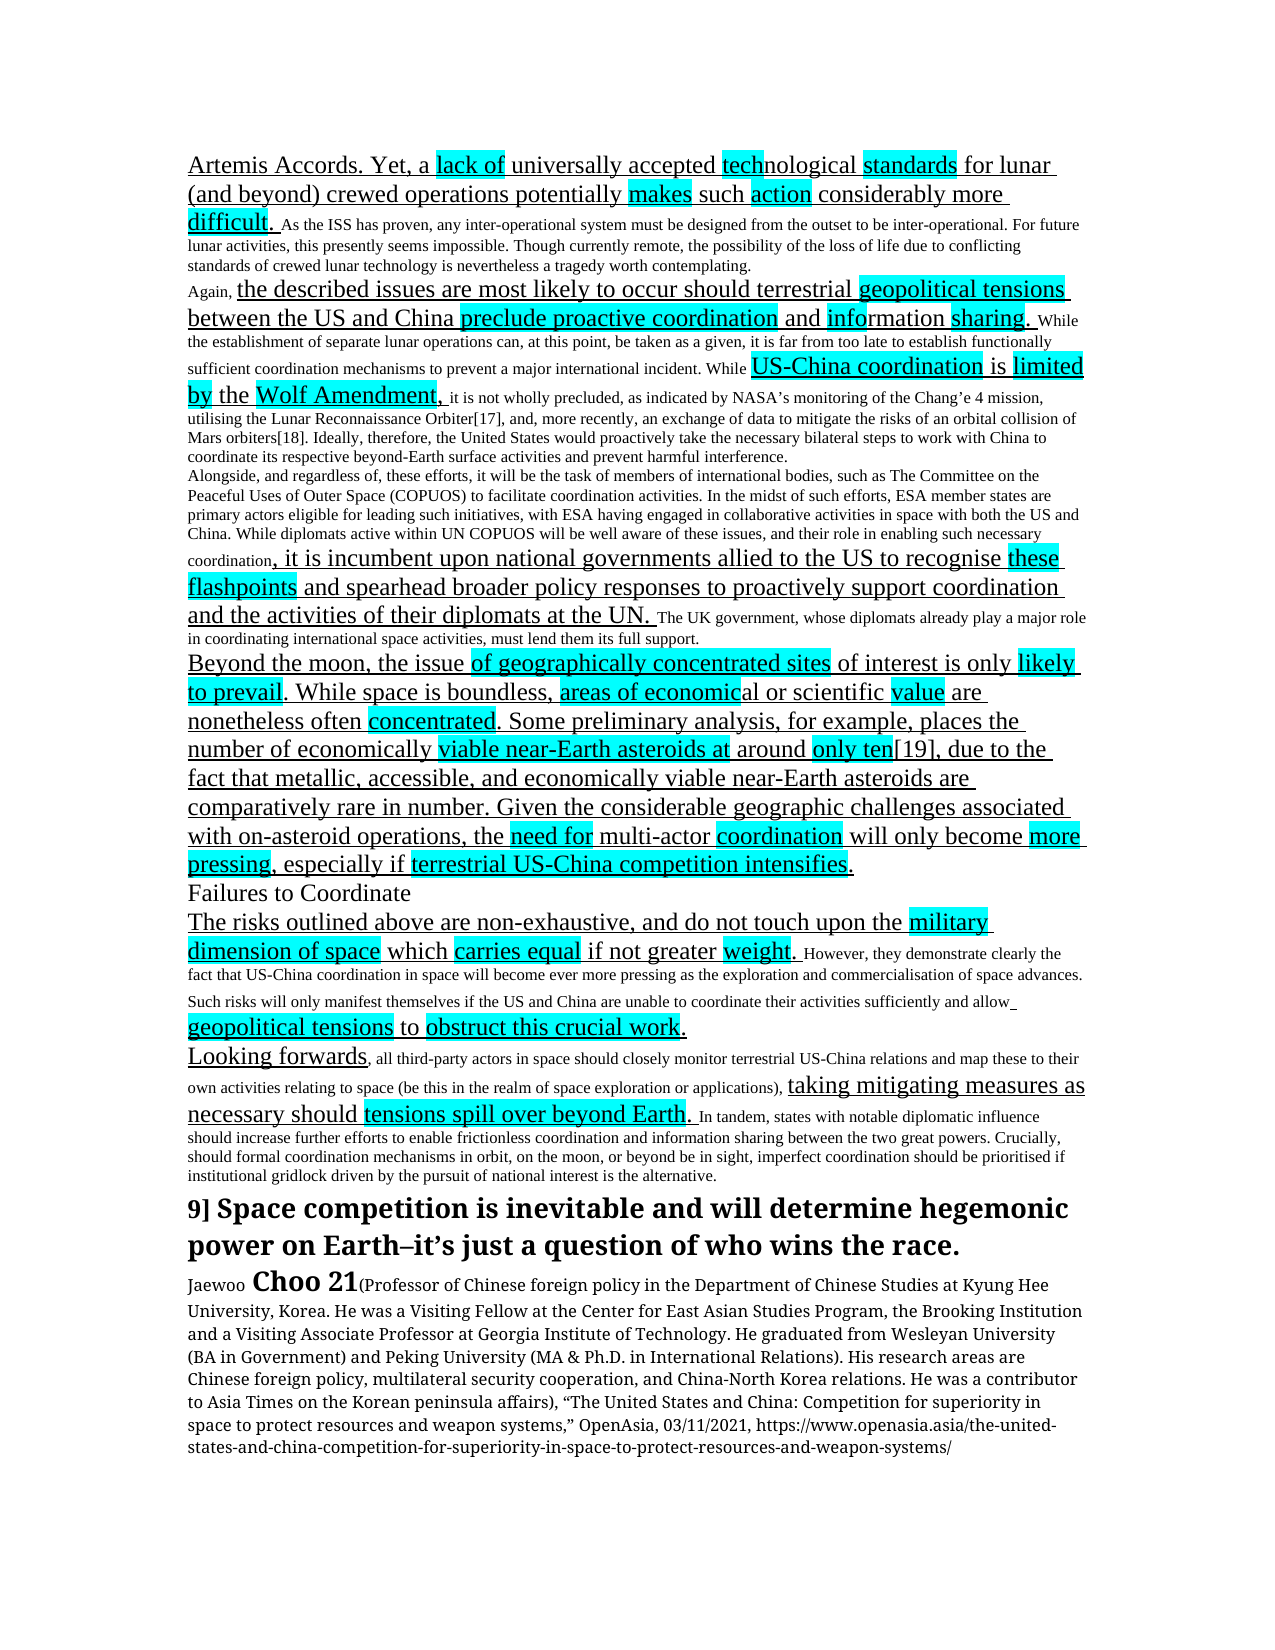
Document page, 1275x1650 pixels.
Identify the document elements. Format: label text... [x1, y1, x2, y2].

text Beyond the moon, the issue of geographically concentrated sites of interest is only likely to prevail. While space is boundless, areas of economical or scientific value are nonetheless often concentrated. Some preliminary analysis, for example, places the number of economically viable near-Earth asteroids at around only ten[19], due to the fact that metallic, accessible, and economically viable near-Earth asteroids are comparatively rare in number. Given the considerable geographic challenges associated with on-asteroid operations, the need for multi-actor coordination will only become more pressing, especially if terrestrial US-China competition intensifies. [187, 648, 1087, 846]
subtitle 9] Space competition is inevitable and will determine hegemonic power on Earth–it’s just a question of who wins the race. [187, 1189, 1087, 1263]
text Alongside, and regardless of, these efforts, it will be the task of members of international bodies, such as The Committee on the Peaceful Uses of Outer Space (COPUOS) to facilitate coordination activities. In the midst of such efforts, ESA member states are primary actors eligible for leading such initiatives, with ESA having engaged in collaborative activities in space with both the US and China. While diplomats active within UN COPUOS will be well aware of these issues, and their role in enabling such necessary coordination, it is incumbent upon national governments allied to the US to recognise these flashpoints and spearhead broader policy responses to proactively support coordination and the activities of their diplomats at the UN. The UK government, whose diplomats already play a major role in coordinating international space activities, must lend them its full support. [187, 466, 1087, 648]
text The risks outlined above are non-exhaustive, and do not touch upon the military dimension of space which carries equal if not greater weight. However, they demonstrate clearly the fact that US-China coordination in space will become ever more pressing as the exploration and commercialisation of space advances. Such risks will only manifest themselves if the US and China are unable to coordinate their activities sufficiently and allow geopolitical tensions to obstruct this crucial work. [187, 907, 1087, 1041]
text Again, the described issues are most likely to occur should terrestrial geopolitical tensions between the US and China preclude proactive coordination and information sharing. While the establishment of separate lunar operations can, at this point, be taken as a given, it is far from too late to establish functionally sufficient coordination mechanisms to prevent a major international incident. While US-China coordination is limited by the Wolf Amendment, it is not wholly precluded, as indicated by NASA’s monitoring of the Chang’e 4 mission, utilising the Lunar Reconnaissance Orbiter[17], and, more recently, an exchange of data to mitigate the risks of an orbital collision of Mars orbiters[18]. Ideally, therefore, the United States would proactively take the necessary bilateral steps to work with China to coordinate its respective beyond-Earth surface activities and prevent harmful interference. [187, 274, 1087, 466]
text Jaewoo Choo 21(Professor of Chinese foreign policy in the Department of Chinese Studies at Kyung Hee University, Korea. He was a Visiting Fellow at the Center for East Asian Studies Program, the Brooking Institution and a Visiting Associate Professor at Georgia Institute of Technology. He graduated from Wesleyan University (BA in Government) and Peking University (MA & Ph.D. in International Relations). His research areas are Chinese foreign policy, multilateral security cooperation, and China-North Korea relations. He was a contributor to Asia Times on the Korean peninsula affairs), “The United States and China: Competition for superiority in space to protect resources and weapon systems,” OpenAsia, 03/11/2021, https://www.openasia.asia/the-united-states-and-china-competition-for-superiority-in-space-to-protect-resources-and-weapon-systems/ [187, 1263, 1087, 1459]
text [187, 150, 1087, 274]
text Looking forwards, all third-party actors in space should closely monitor terrestrial US-China relations and map these to their own activities relating to space (be this in the realm of space exploration or applications), taking mitigating measures as necessary should tensions spill over beyond Earth. In tandem, states with notable diplomatic influence should increase further efforts to enable frictionless coordination and information sharing between the two great powers. Crucially, should formal coordination mechanisms in orbit, on the moon, or beyond be in sight, imperfect coordination should be prioritised if institutional gridlock driven by the pursuit of national interest is the alternative. [187, 1041, 1087, 1185]
text Failures to Coordinate [187, 878, 1087, 907]
